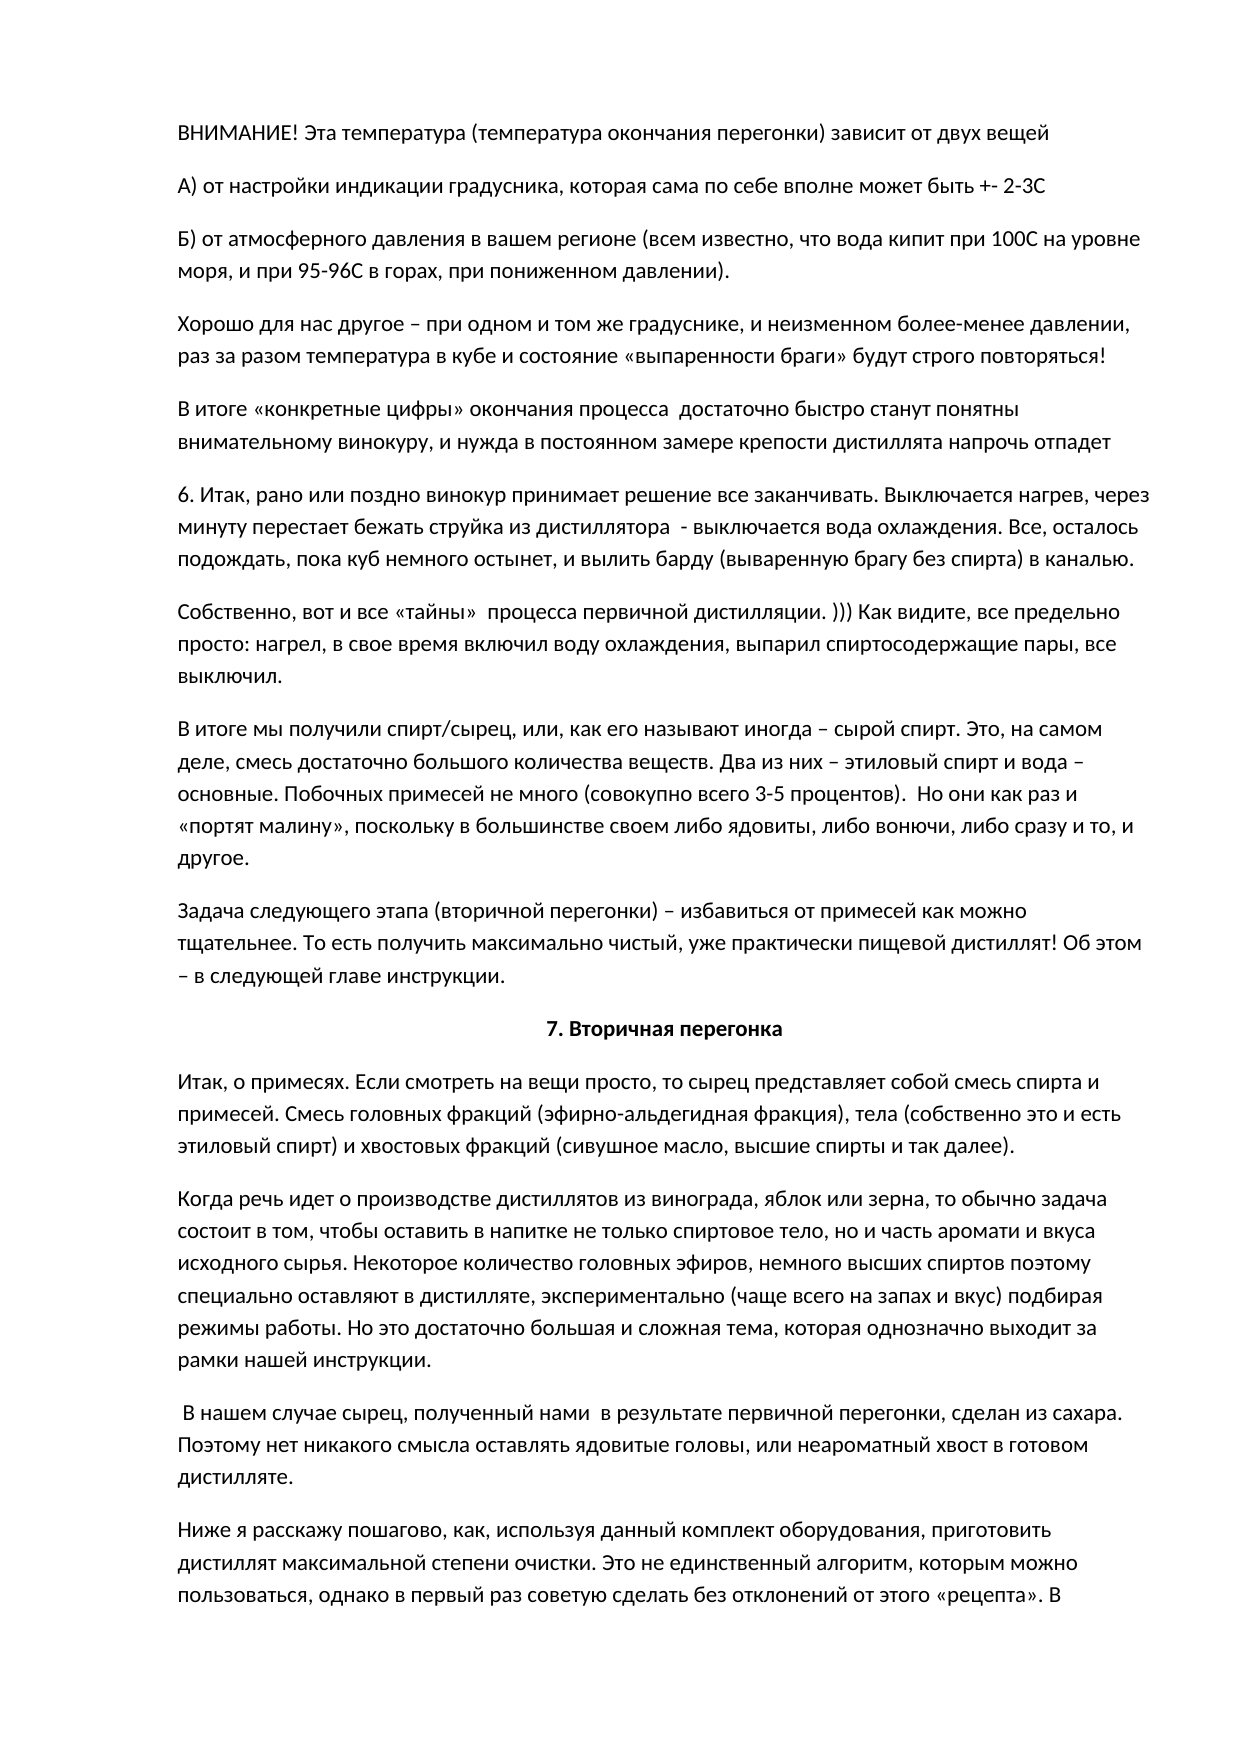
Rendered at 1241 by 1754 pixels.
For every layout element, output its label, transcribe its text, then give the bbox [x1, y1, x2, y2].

text 7. Вторичная перегонка [177, 1014, 1152, 1042]
text Итак, о примесях. Если смотреть на вещи просто, то сырец представляет собой смесь спирта и примесей. Смесь головных фракций (эфирно-альдегидная фракция), тела (собственно это и есть этиловый спирт) и хвостовых фракций (сивушное масло, высшие спирты и так далее). [177, 1067, 1152, 1159]
text Когда речь идет о производстве дистиллятов из винограда, яблок или зерна, то обычно задача состоит в том, чтобы оставить в напитке не только спиртовое тело, но и часть аромати и вкуса исходного сырья. Некоторое количество головных эфиров, немного высших спиртов поэтому специально оставляют в дистилляте, экспериментально (чаще всего на запах и вкус) подбирая режимы работы. Но это достаточно большая и сложная тема, которая однозначно выходит за рамки нашей инструкции. [177, 1184, 1152, 1373]
text В итоге мы получили спирт/сырец, или, как его называют иногда – сырой спирт. Это, на самом деле, смесь достаточно большого количества веществ. Два из них – этиловый спирт и вода – основные. Побочных примесей не много (совокупно всего 3-5 процентов). Но они как раз и «портят малину», поскольку в большинстве своем либо ядовиты, либо вонючи, либо сразу и то, и другое. [177, 714, 1152, 871]
text 6. Итак, рано или поздно винокур принимает решение все заканчивать. Выключается нагрев, через минуту перестает бежать струйка из дистиллятора - выключается вода охлаждения. Все, осталось подождать, пока куб немного остынет, и вылить барду (вываренную брагу без спирта) в каналью. [177, 480, 1152, 572]
text В нашем случае сырец, полученный нами в результате первичной перегонки, сделан из сахара. Поэтому нет никакого смысла оставлять ядовитые головы, или неароматный хвост в готовом дистилляте. [177, 1398, 1152, 1491]
text Задача следующего этапа (вторичной перегонки) – избавиться от примесей как можно тщательнее. То есть получить максимально чистый, уже практически пищевой дистиллят! Об этом – в следующей главе инструкции. [177, 896, 1152, 989]
text Собственно, вот и все «тайны» процесса первичной дистилляции. ))) Как видите, все предельно просто: нагрел, в свое время включил воду охлаждения, выпарил спиртосодержащие пары, все выключил. [177, 597, 1152, 689]
text Хорошо для нас другое – при одном и том же градуснике, и неизменном более-менее давлении, раз за разом температура в кубе и состояние «выпаренности браги» будут строго повторяться! [177, 309, 1152, 369]
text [177, 1516, 1152, 1608]
text В итоге «конкретные цифры» окончания процесса достаточно быстро станут понятны внимательному винокуру, и нужда в постоянном замере крепости дистиллята напрочь отпадет [177, 394, 1152, 455]
text А) от настройки индикации градусника, которая сама по себе вполне может быть +- 2-3С [177, 171, 1152, 199]
text ВНИМАНИЕ! Эта температура (температура окончания перегонки) зависит от двух вещей [177, 118, 1152, 146]
text Б) от атмосферного давления в вашем регионе (всем известно, что вода кипит при 100С на уровне моря, и при 95-96С в горах, при пониженном давлении). [177, 224, 1152, 284]
